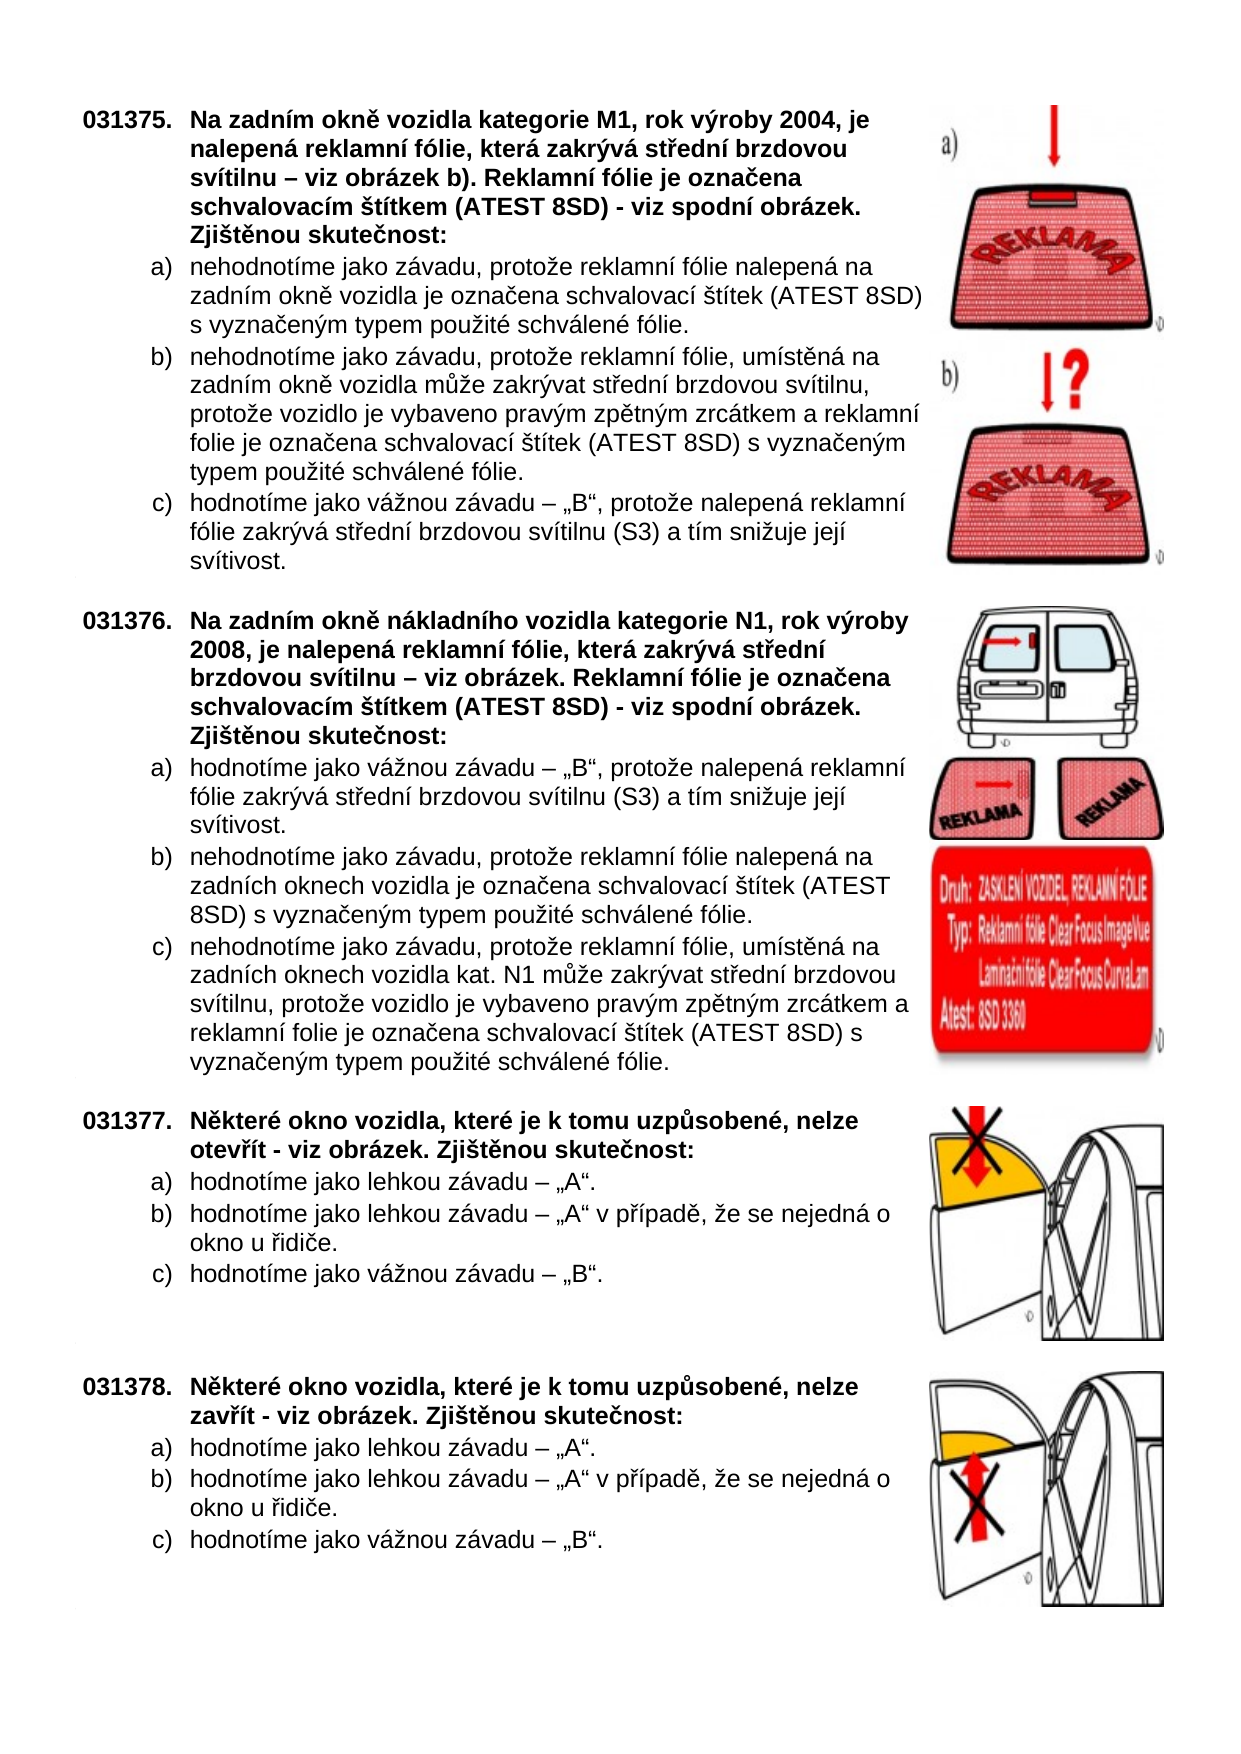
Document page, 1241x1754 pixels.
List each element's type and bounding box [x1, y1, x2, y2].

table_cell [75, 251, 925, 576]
picture [929, 1106, 1164, 1341]
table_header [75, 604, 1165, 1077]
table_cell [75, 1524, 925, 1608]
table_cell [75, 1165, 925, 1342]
picture [929, 1371, 1164, 1607]
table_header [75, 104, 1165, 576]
picture [929, 105, 1164, 575]
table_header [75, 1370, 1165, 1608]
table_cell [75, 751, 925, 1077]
picture [929, 606, 1164, 1075]
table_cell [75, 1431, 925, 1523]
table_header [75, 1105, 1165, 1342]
